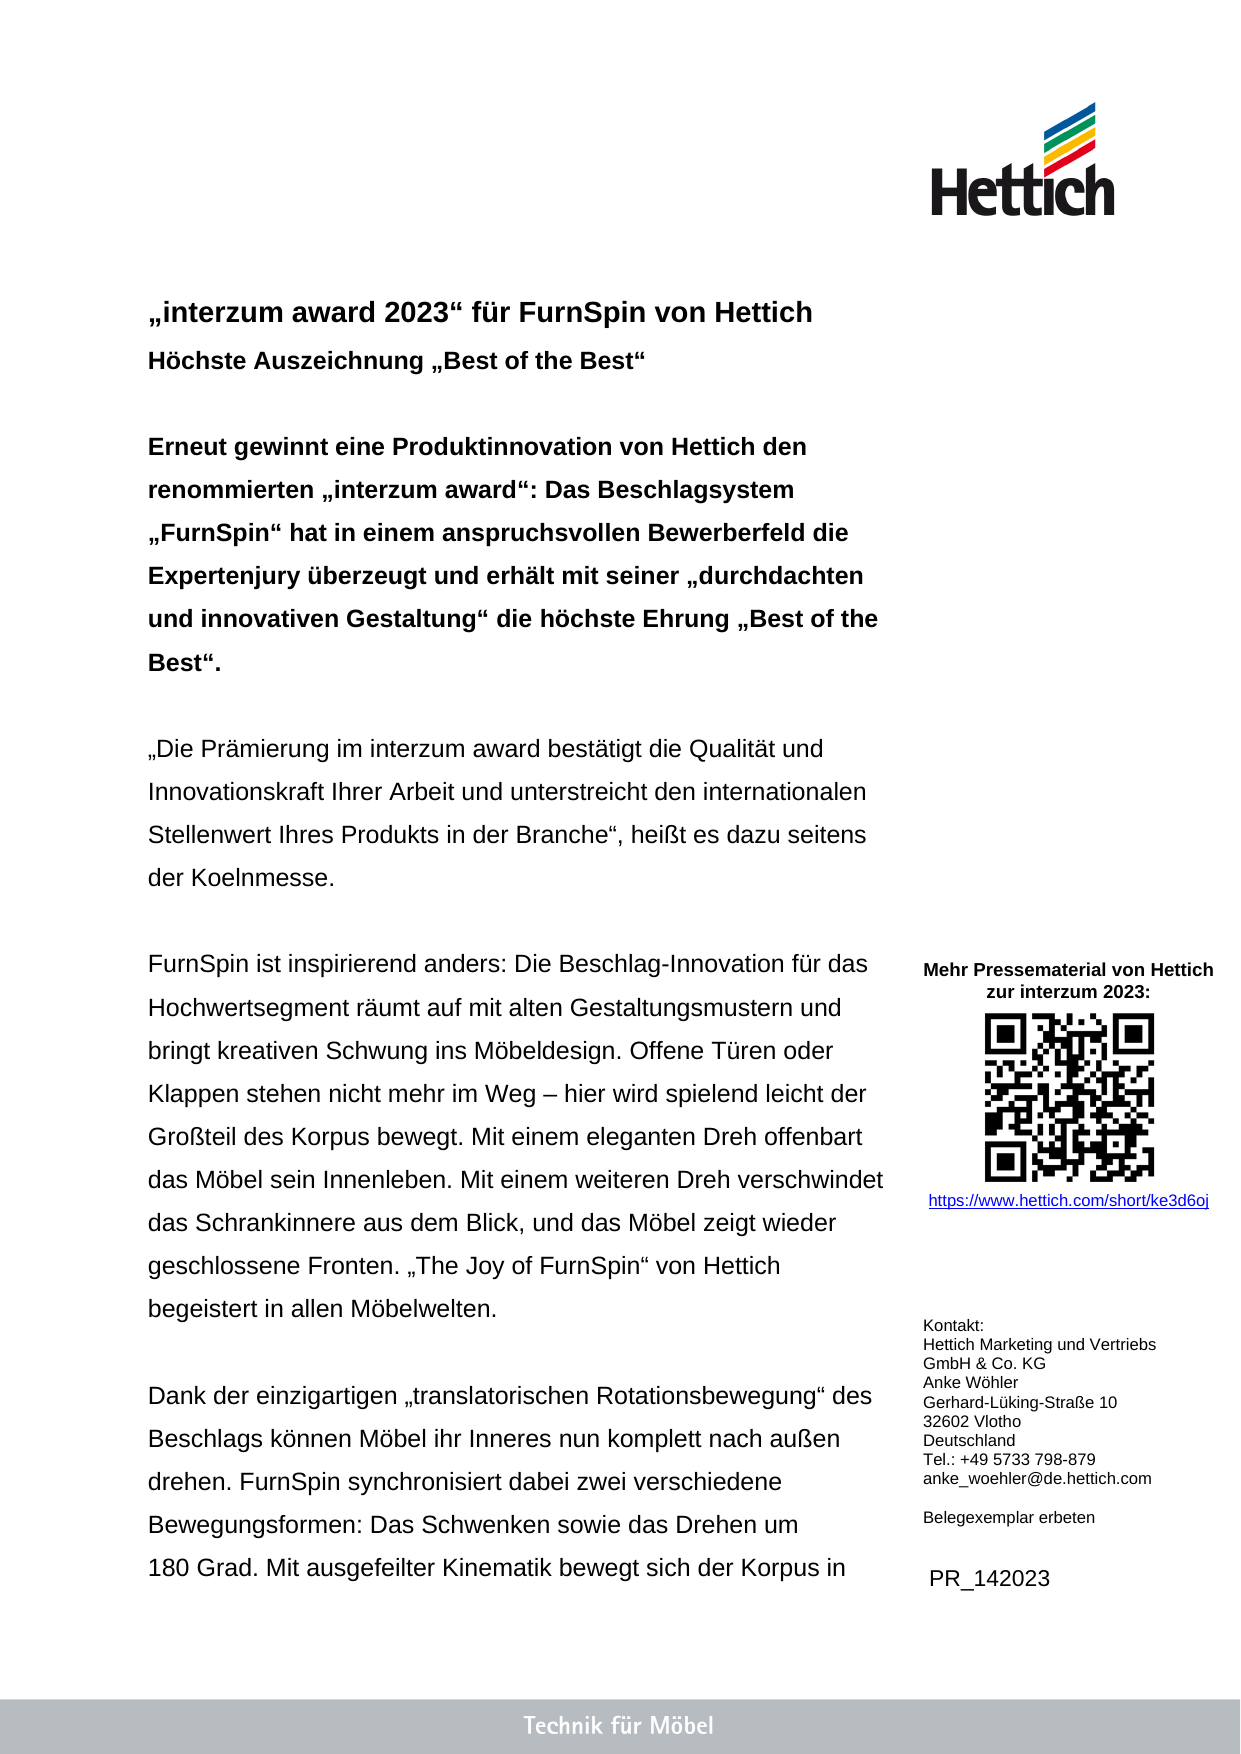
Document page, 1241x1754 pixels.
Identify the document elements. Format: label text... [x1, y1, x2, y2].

text FurnSpin ist inspirierend anders: Die Beschlag-Innovation für das Hochwertsegment räumt auf mit alten Gestaltungsmustern und bringt kreativen Schwung ins Möbeldesign. Offene Türen oder Klappen stehen nicht mehr im Weg – hier wird spielend leicht der Großteil des Korpus bewegt. Mit einem eleganten Dreh offenbart das Möbel sein Innenleben. Mit einem weiteren Dreh verschwindet das Schrankinnere aus dem Blick, und das Möbel zeigt wieder geschlossene Fronten. „The Joy of FurnSpin“ von Hettich begeistert in allen Möbelwelten. [148, 906, 886, 1323]
picture [0, 21, 1239, 278]
text „interzum award 2023“ für FurnSpin von Hettich [148, 295, 886, 329]
text „Die Prämierung im interzum award bestätigt die Qualität und Innovationskraft Ihrer Arbeit und unterstreicht den internationalen Stellenwert Ihres Produkts in der Branche“, heißt es dazu seitens der Koelnmesse. [148, 734, 886, 892]
text Erneut gewinnt eine Produktinnovation von Hettich den renommierten „interzum award“: Das Beschlagsystem „FurnSpin“ hat in einem anspruchsvollen Bewerberfeld die Expertenjury überzeugt und erhält mit seiner „durchdachten und innovativen Gestaltung“ die höchste Ehrung „Best of the Best“. [148, 432, 886, 676]
text Höchste Auszeichnung „Best of the Best“ [148, 346, 886, 374]
picture [0, 1636, 1241, 1754]
